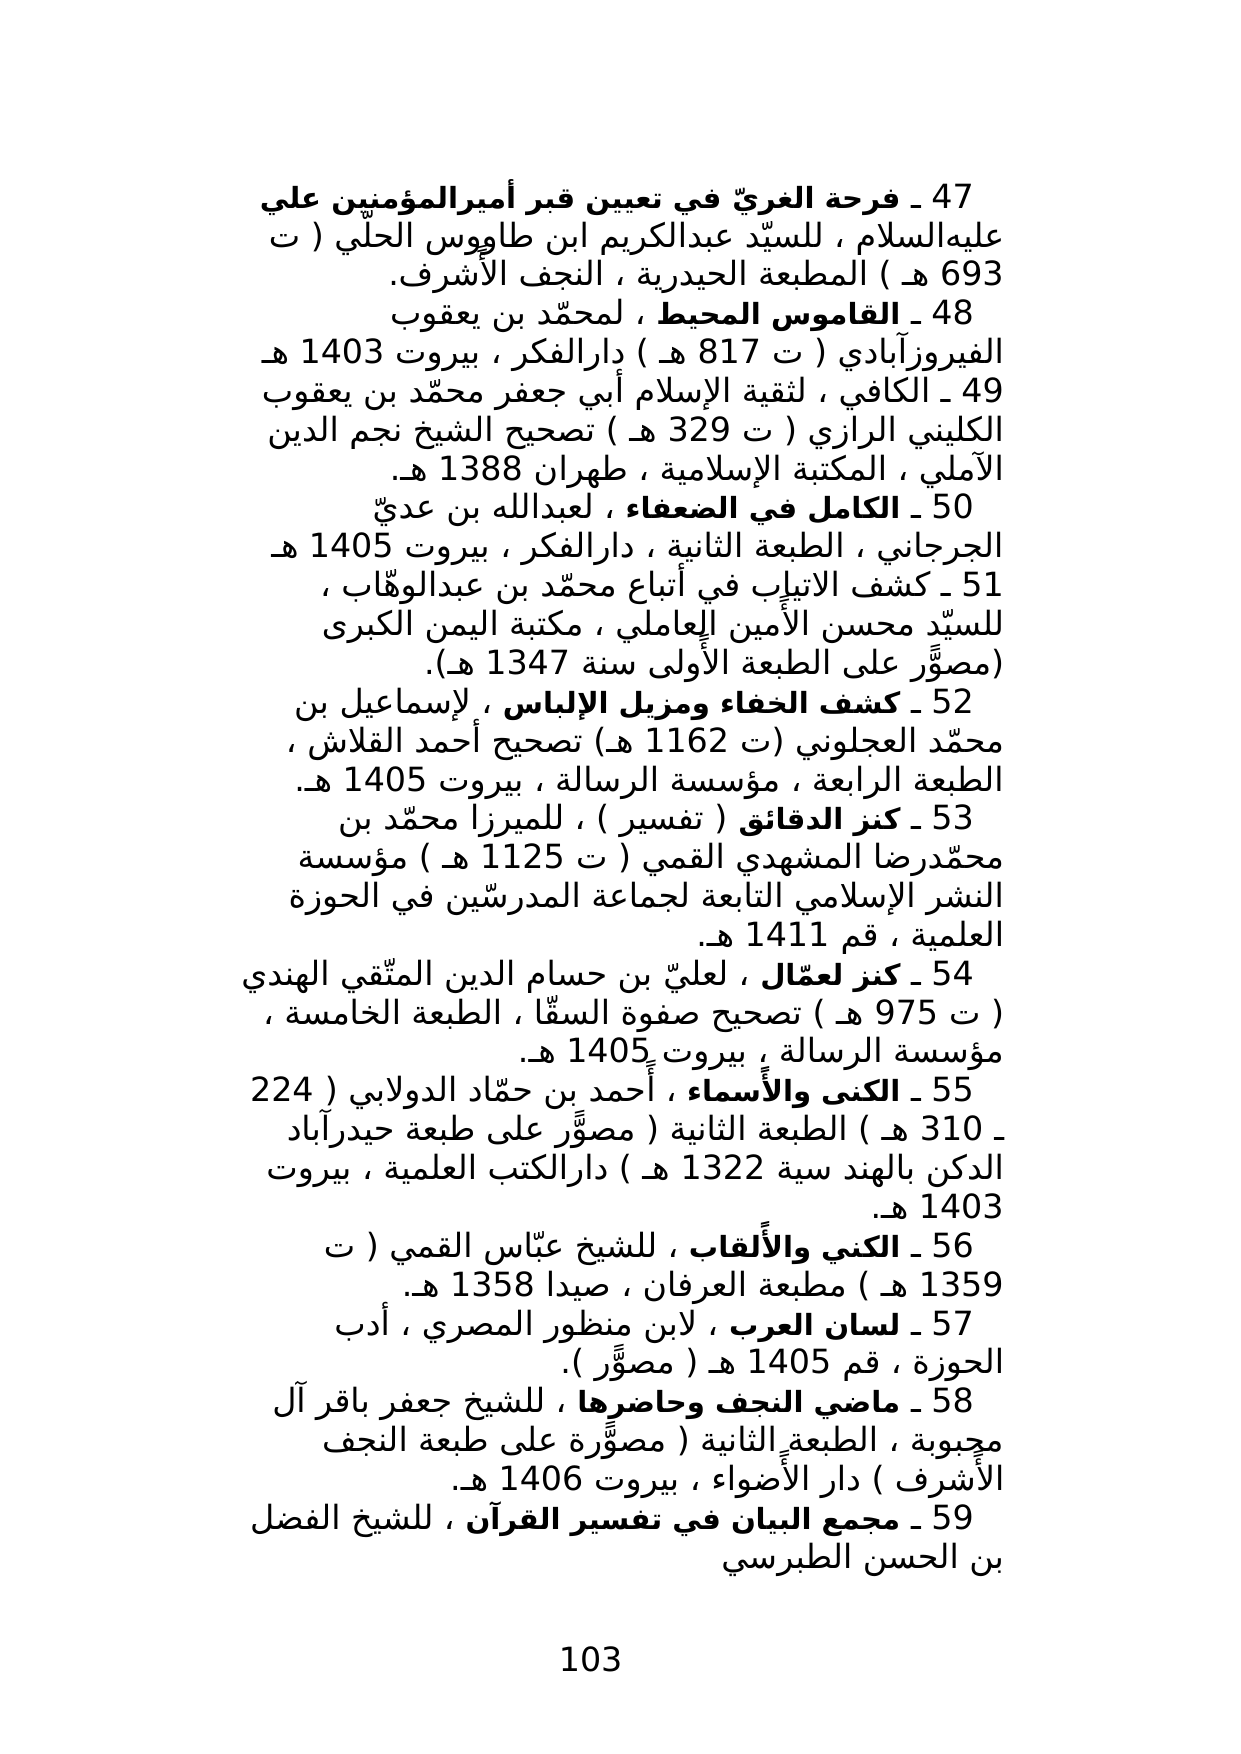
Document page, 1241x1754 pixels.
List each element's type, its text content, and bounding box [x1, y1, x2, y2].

text 59 ـ مجمع البيان في تفسير القرآن ، للشيخ الفضل بن الحسن الطبرسي [236, 1498, 1004, 1576]
text 57 ـ لسان العرب ، لابن منظور المصري ، أدب الحوزة ، قم 1405 هـ ( مصوًّر ). [236, 1304, 1004, 1382]
text 54 ـ كنز لعمّال ، لعليّ بن حسام الدين المتّقي الهندي ( ت 975 هـ ) تصحيح صفوة السقّا ، الطبعة الخامسة ، مؤسسة الرسالة ، بيروت 1405 هـ. [236, 954, 1004, 1071]
text 52 ـ كشف الخفاء ومزيل الإلباس ، لإسماعيل بن محمّد العجلوني (ت 1162 هـ) تصحيح أحمد القلاش ، الطبعة الرابعة ، مؤسسة الرسالة ، بيروت 1405 هـ. [236, 682, 1004, 799]
text 48 ـ القاموس المحيط ، لمحمّد بن يعقوب الفيروزآبادي ( ت 817 هـ ) دارالفكر ، بيروت 1403 هـ 49 ـ الكافي ، لثقية الإسلام أبي جعفر محمّد بن يعقوب الكليني الرازي ( ت 329 هـ ) تصحيح الشيخ نجم الدين الآملي ، المكتبة الإسلامية ، طهران 1388 هـ. [236, 294, 1004, 488]
text 58 ـ ماضي النجف وحاضرها ، للشيخ جعفر باقر آل محبوبة ، الطبعة الثانية ( مصوًّرة على طبعة النجف الأًشرف ) دار الأًضواء ، بيروت 1406 هـ. [236, 1382, 1004, 1498]
text 50 ـ الكامل في الضعفاء ، لعبدالله بن عديّ الجرجاني ، الطبعة الثانية ، دارالفكر ، بيروت 1405 هـ 51 ـ كشف الاتياب في أتباع محمّد بن عبدالوهّاب ، للسيّد محسن الأًمين العاملي ، مكتبة اليمن الكبرى (مصوًّر على الطبعة الأًولى سنة 1347 هـ). [236, 488, 1004, 682]
text 47 ـ فرحة الغريّ في تعيين قبر أميرالمؤمنين علي عليه‌السلام ، للسيّد عبدالكريم ابن طاووس الحلّي ( ت 693 هـ ) المطبعة الحيدرية ، النجف الأًشرف. [236, 177, 1004, 294]
text 56 ـ الكني والأًلقاب ، للشيخ عبّاس القمي ( ت 1359 هـ ) مطبعة العرفان ، صيدا 1358 هـ. [236, 1226, 1004, 1304]
text 55 ـ الكنى والأًسماء ، أًحمد بن حمّاد الدولابي ( 224 ـ 310 هـ ) الطبعة الثانية ( مصوًّر على طبعة حيدرآباد الدكن بالهند سية 1322 هـ ) دارالكتب العلمية ، بيروت 1403 هـ. [236, 1071, 1004, 1226]
text 53 ـ كنز الدقائق ( تفسير ) ، للميرزا محمّد بن محمّدرضا المشهدي القمي ( ت 1125 هـ ) مؤسسة النشر الإسلامي التابعة لجماعة المدرسّين في الحوزة العلمية ، قم 1411 هـ. [236, 799, 1004, 954]
